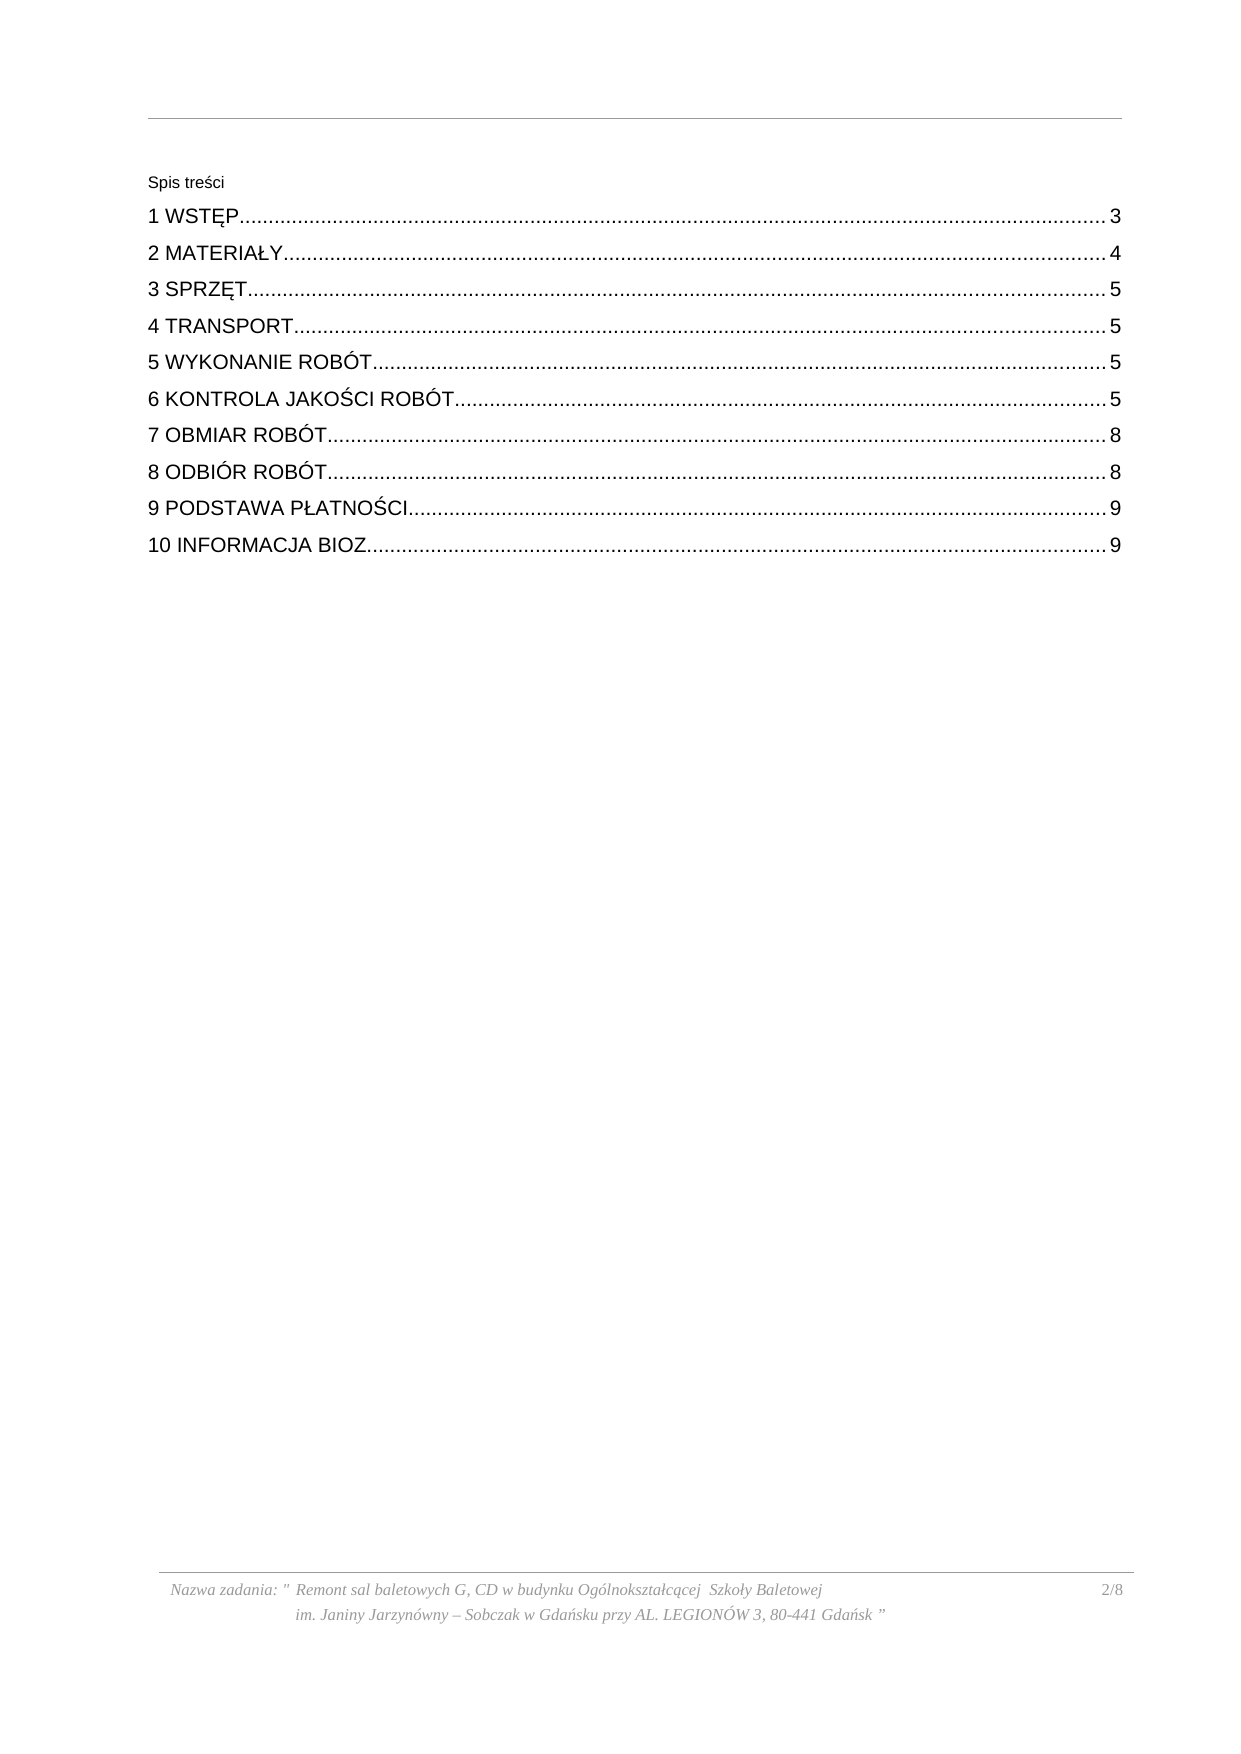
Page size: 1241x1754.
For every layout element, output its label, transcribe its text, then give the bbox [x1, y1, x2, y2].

text 8 ODBIÓR ROBÓT 8 [148, 459, 1122, 483]
text 2 MATERIAŁY 4 [148, 241, 1122, 265]
text 3 SPRZĘT 5 [148, 277, 1122, 301]
text 10 INFORMACJA BIOZ 9 [148, 532, 1122, 556]
text 5 WYKONANIE ROBÓT 5 [148, 350, 1122, 374]
text Spis treści [148, 173, 1122, 192]
text 6 KONTROLA JAKOŚCI ROBÓT 5 [148, 387, 1122, 411]
text 1 WSTĘP 3 [148, 204, 1122, 228]
text 7 OBMIAR ROBÓT 8 [148, 423, 1122, 447]
text 9 PODSTAWA PŁATNOŚCI 9 [148, 496, 1122, 520]
text 4 TRANSPORT 5 [148, 314, 1122, 338]
